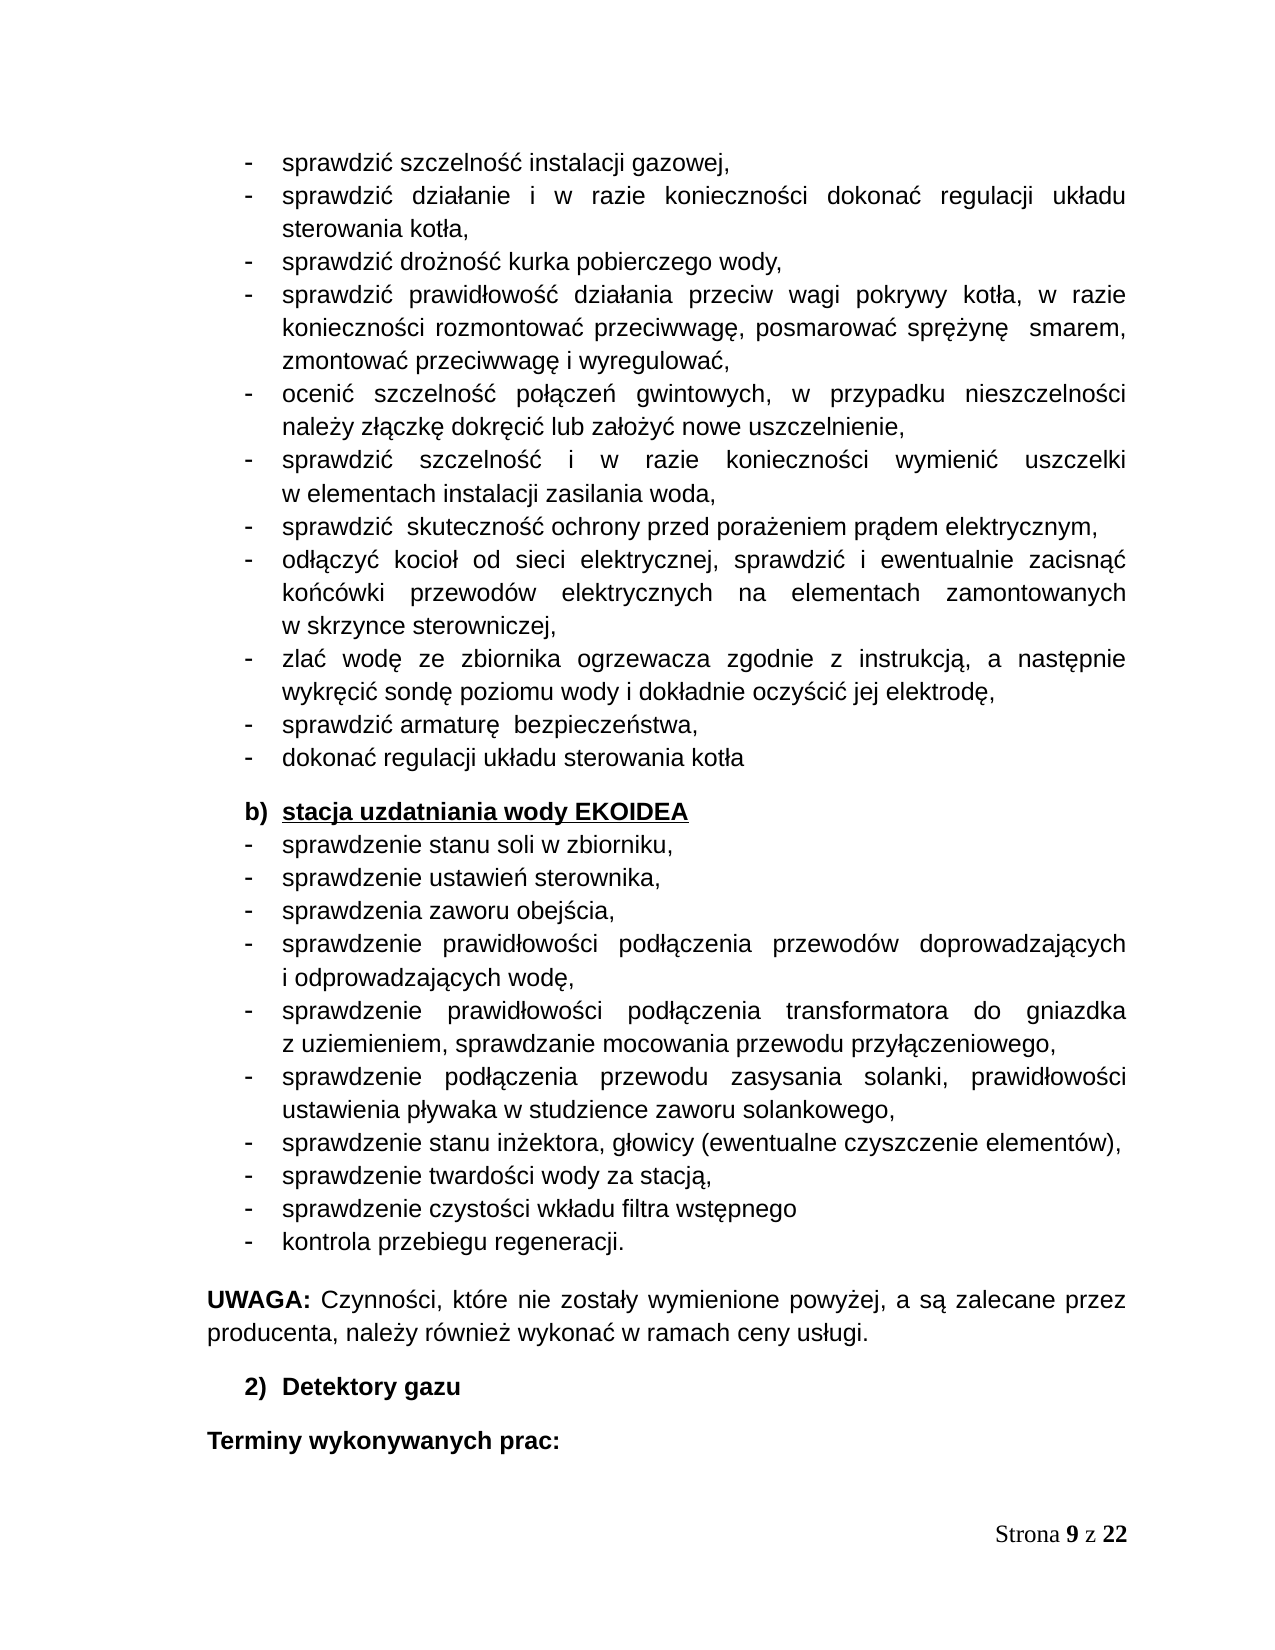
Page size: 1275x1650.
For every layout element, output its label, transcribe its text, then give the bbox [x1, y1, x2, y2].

list sprawdzenie twardości wody za stacją, [244, 1161, 1127, 1190]
list sprawdzić armaturę bezpieczeństwa, [244, 710, 1127, 739]
text Terminy wykonywanych prac: [207, 1426, 1127, 1455]
list sprawdzenie prawidłowości podłączenia przewodów doprowadzających i odprowadzających wodę, [244, 929, 1127, 991]
list dokonać regulacji układu sterowania kotła [244, 743, 1127, 772]
list sprawdzenie stanu soli w zbiorniku, [244, 830, 1127, 859]
list sprawdzenie stanu inżektora, głowicy (ewentualne czyszczenie elementów), [244, 1128, 1127, 1157]
list Detektory gazu [244, 1372, 1127, 1401]
list sprawdzenie ustawień sterownika, [244, 863, 1127, 892]
text UWAGA: Czynności, które nie zostały wymienione powyżej, a są zalecane przez producenta, należy również wykonać w ramach ceny usługi. [207, 1285, 1127, 1347]
list sprawdzenia zaworu obejścia, [244, 896, 1127, 925]
list sprawdzić drożność kurka pobierczego wody, [244, 247, 1127, 276]
list sprawdzić szczelność instalacji gazowej, [244, 148, 1127, 177]
list ocenić szczelność połączeń gwintowych, w przypadku nieszczelności należy złączkę dokręcić lub założyć nowe uszczelnienie, [244, 379, 1127, 441]
list sprawdzić działanie i w razie konieczności dokonać regulacji układu sterowania kotła, [244, 181, 1127, 243]
list sprawdzenie prawidłowości podłączenia transformatora do gniazdka z uziemieniem, sprawdzanie mocowania przewodu przyłączeniowego, [244, 996, 1127, 1057]
list zlać wodę ze zbiornika ogrzewacza zgodnie z instrukcją, a następnie wykręcić sondę poziomu wody i dokładnie oczyścić jej elektrodę, [244, 644, 1127, 706]
list sprawdzić szczelność i w razie konieczności wymienić uszczelki w elementach instalacji zasilania woda, [244, 445, 1127, 507]
list kontrola przebiegu regeneracji. [244, 1227, 1127, 1256]
list stacja uzdatniania wody EKOIDEA [244, 797, 1127, 826]
list sprawdzenie czystości wkładu filtra wstępnego [244, 1194, 1127, 1223]
list sprawdzenie podłączenia przewodu zasysania solanki, prawidłowości ustawienia pływaka w studzience zaworu solankowego, [244, 1062, 1127, 1124]
list sprawdzić prawidłowość działania przeciw wagi pokrywy kotła, w razie konieczności rozmontować przeciwwagę, posmarować sprężynę smarem, zmontować przeciwwagę i wyregulować, [244, 280, 1127, 375]
list sprawdzić skuteczność ochrony przed porażeniem prądem elektrycznym, [244, 512, 1127, 540]
list odłączyć kocioł od sieci elektrycznej, sprawdzić i ewentualnie zacisnąć końcówki przewodów elektrycznych na elementach zamontowanych w skrzynce sterowniczej, [244, 545, 1127, 639]
